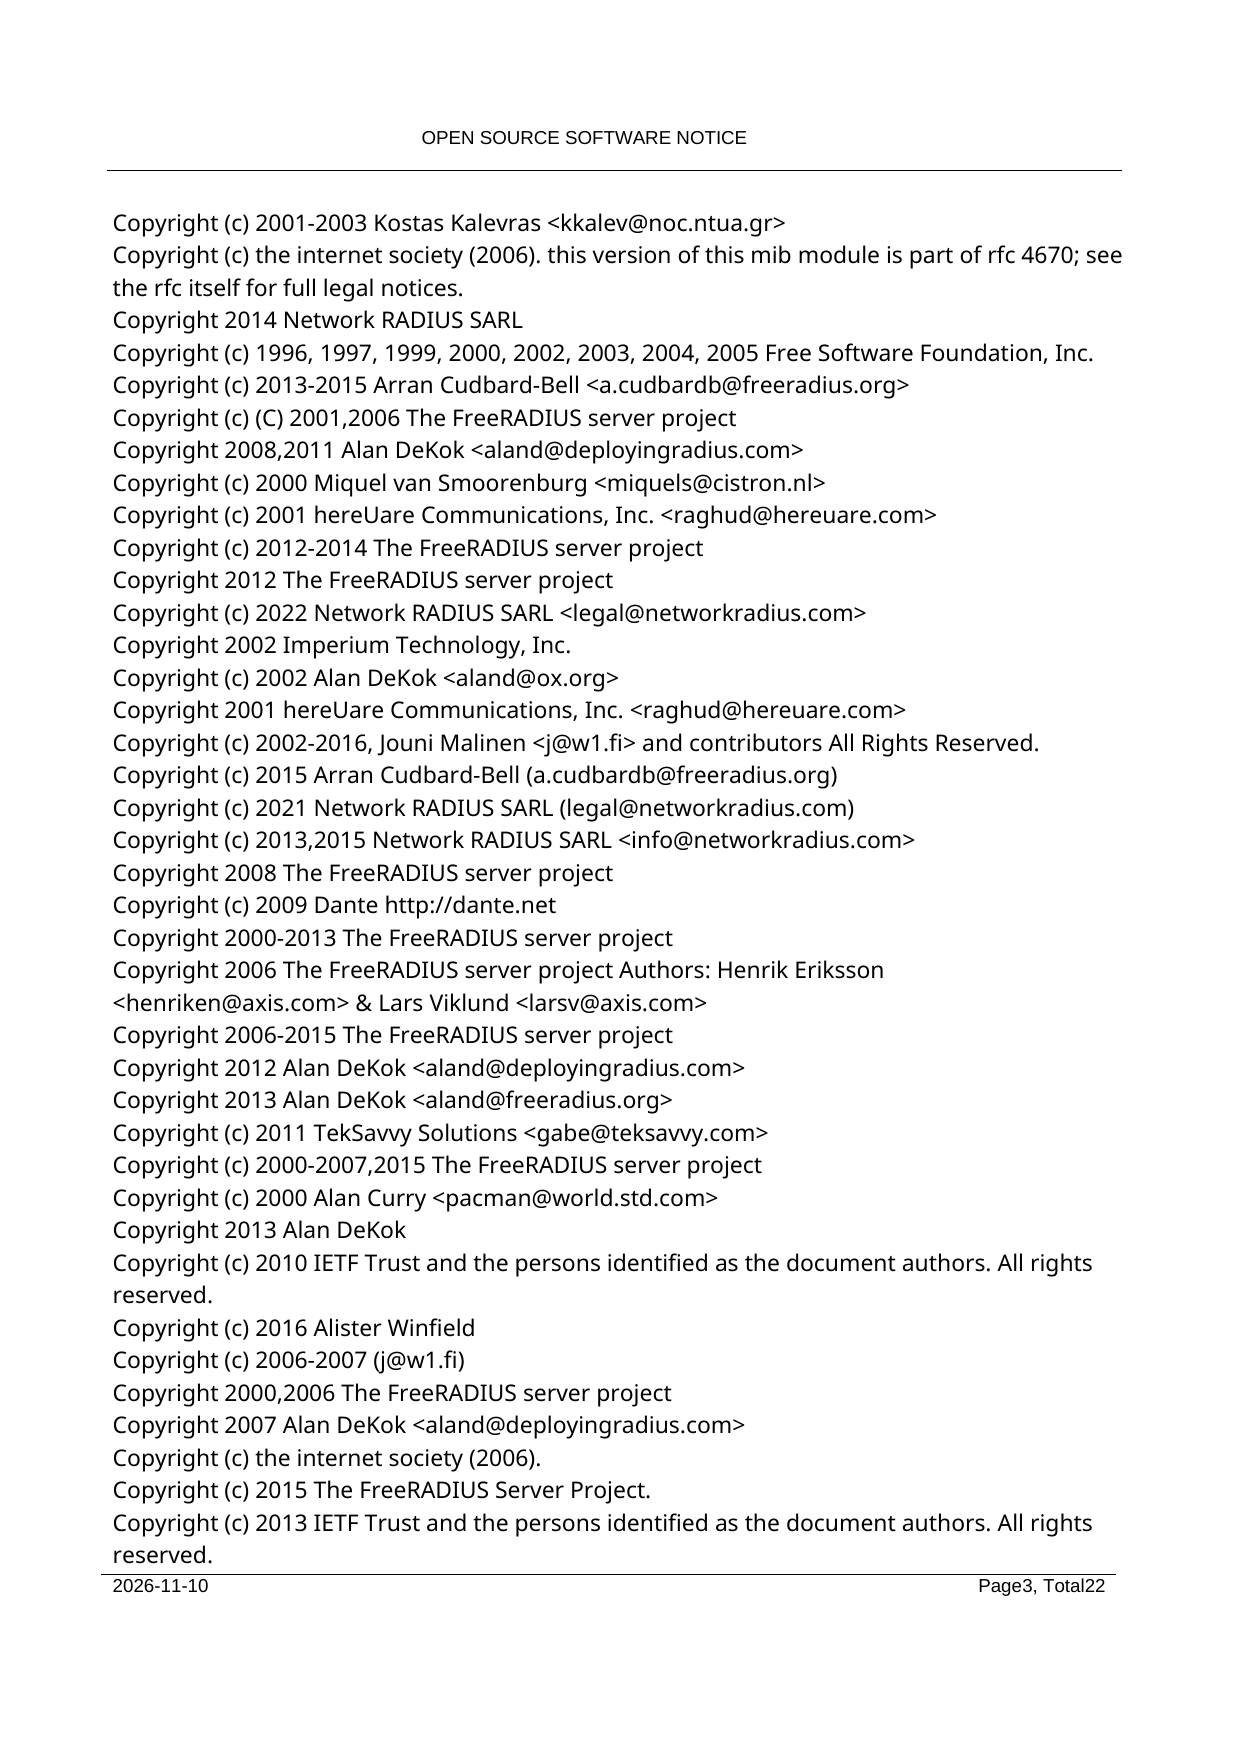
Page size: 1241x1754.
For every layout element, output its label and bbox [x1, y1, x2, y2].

text [112, 206, 1128, 1571]
